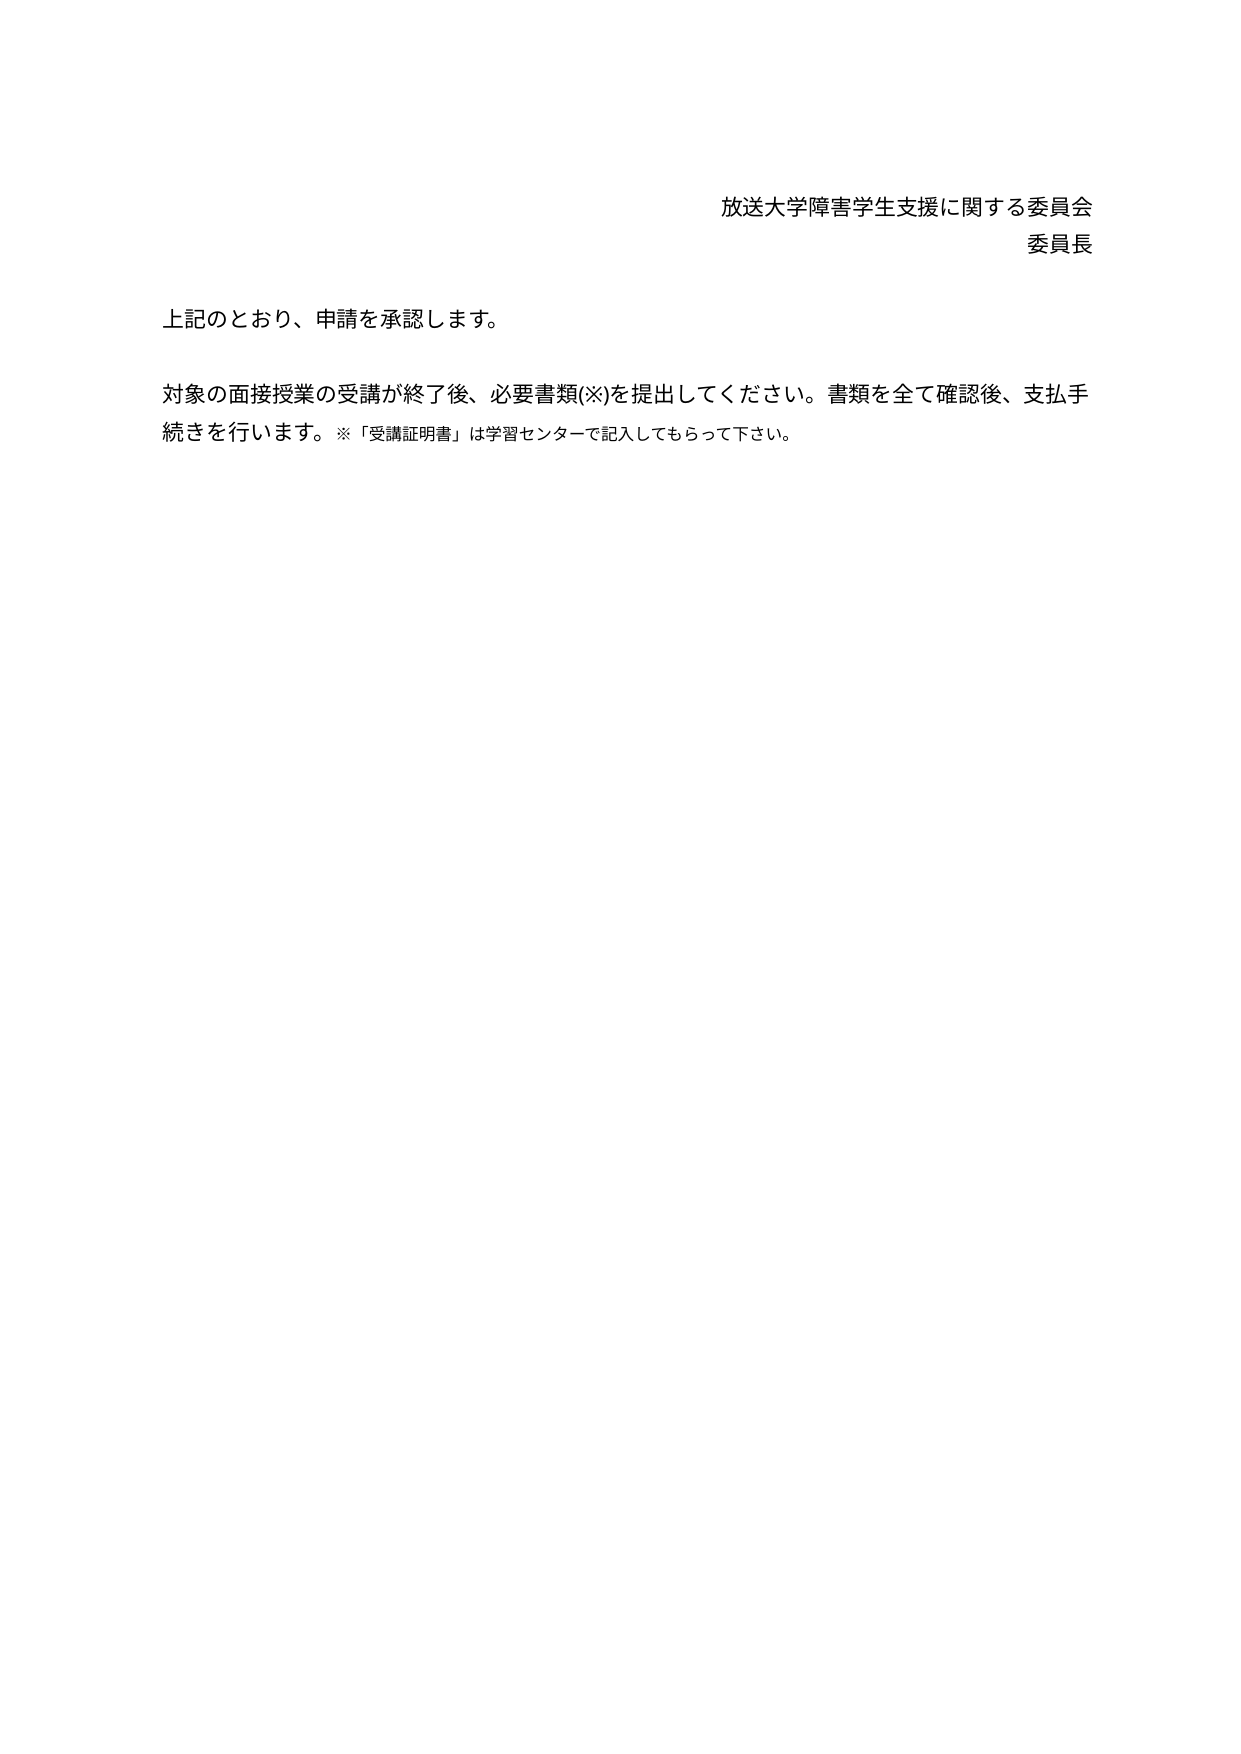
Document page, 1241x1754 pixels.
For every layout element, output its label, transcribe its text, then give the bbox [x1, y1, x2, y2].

text 上記のとおり、申請を承認します。 [162, 299, 1092, 337]
text 委員長 [162, 224, 1092, 262]
text 対象の面接授業の受講が終了後、必要書類(※)を提出してください。書類を全て確認後、支払手続きを行います。※「受講証明書」は学習センターで記入してもらって下さい。 [162, 374, 1092, 449]
text 放送大学障害学生支援に関する委員会 [162, 187, 1092, 224]
